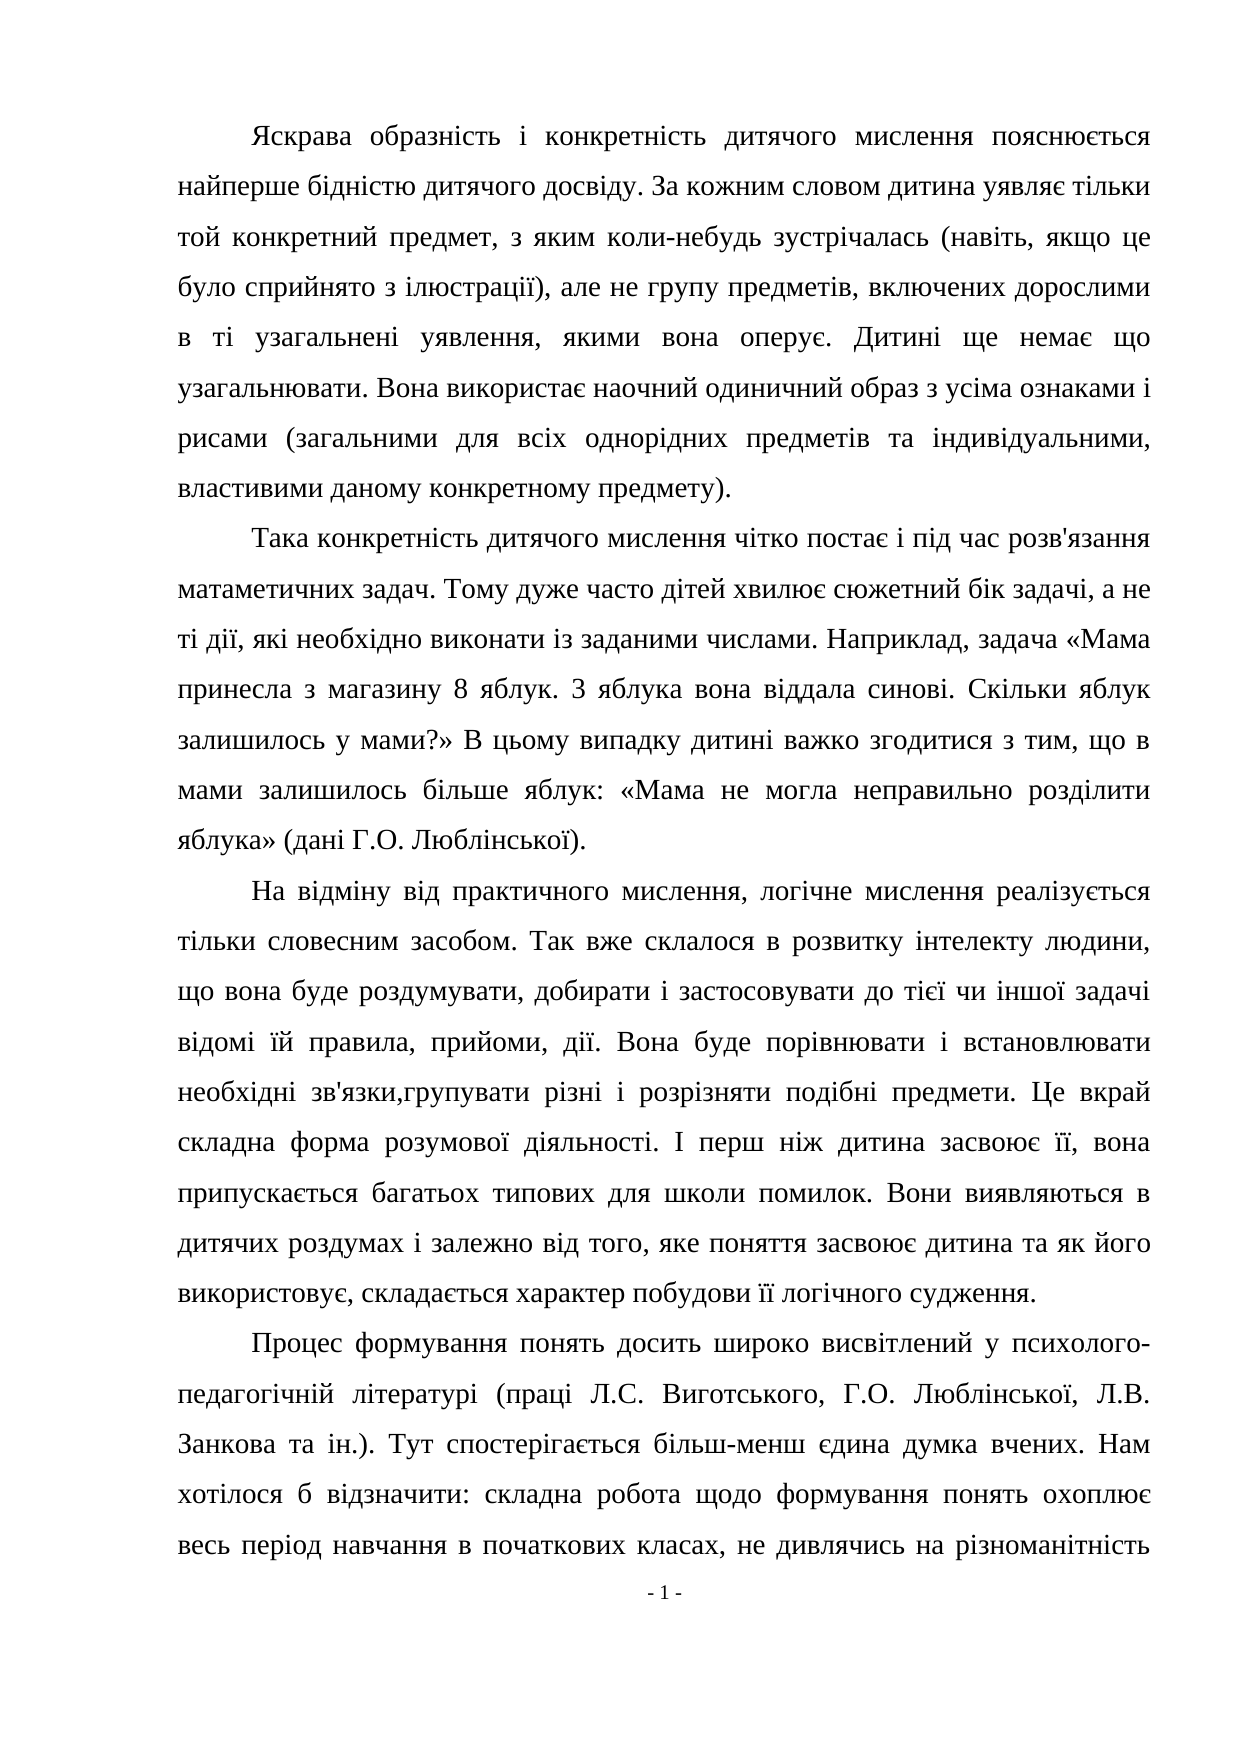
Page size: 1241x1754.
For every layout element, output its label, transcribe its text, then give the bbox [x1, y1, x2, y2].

text Така конкретність дитячого мислення чітко постає і під час розв'язання матаметичних задач. Тому дуже часто дітей хвилює сюжетний бік задачі, а не ті дії, які необхідно виконати із заданими числами. Наприклад, задача «Мама принесла з магазину 8 яблук. 3 яблука вона віддала синові. Скільки яблук залишилось у мами?» В цьому випадку дитині важко згодитися з тим, що в мами залишилось більше яблук: «Мама не могла неправильно розділити яблука» (дані Г.О. Люблінської). [177, 521, 1152, 856]
text На відміну від практичного мислення, логічне мислення реалізується тільки словесним засобом. Так вже склалося в розвитку інтелекту людини, що вона буде роздумувати, добирати і застосовувати до тієї чи іншої задачі відомі їй правила, прийоми, дії. Вона буде порівнювати і встановлювати необхідні зв'язки,групувати різні і розрізняти подібні предмети. Це вкрай складна форма розумової діяльності. І перш ніж дитина засвоює її, вона припускається багатьох типових для школи помилок. Вони виявляються в дитячих роздумах і залежно від того, яке поняття засвоює дитина та як його використовує, складається характер побудови її логічного судження. [177, 873, 1152, 1309]
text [177, 1326, 1152, 1560]
text Яскрава образність і конкретність дитячого мислення пояснюється найперше бідністю дитячого досвіду. За кожним словом дитина уявляє тільки той конкретний предмет, з яким коли-небудь зустрічалась (навіть, якщо це було сприйнято з ілюстрації), але не групу предметів, включених дорослими в ті узагальнені уявлення, якими вона оперує. Дитині ще немає що узагальнювати. Вона використає наочний одиничний образ з усіма ознаками і рисами (загальними для всіх однорідних предметів та індивідуальними, властивими даному конкретному предмету). [177, 118, 1152, 504]
